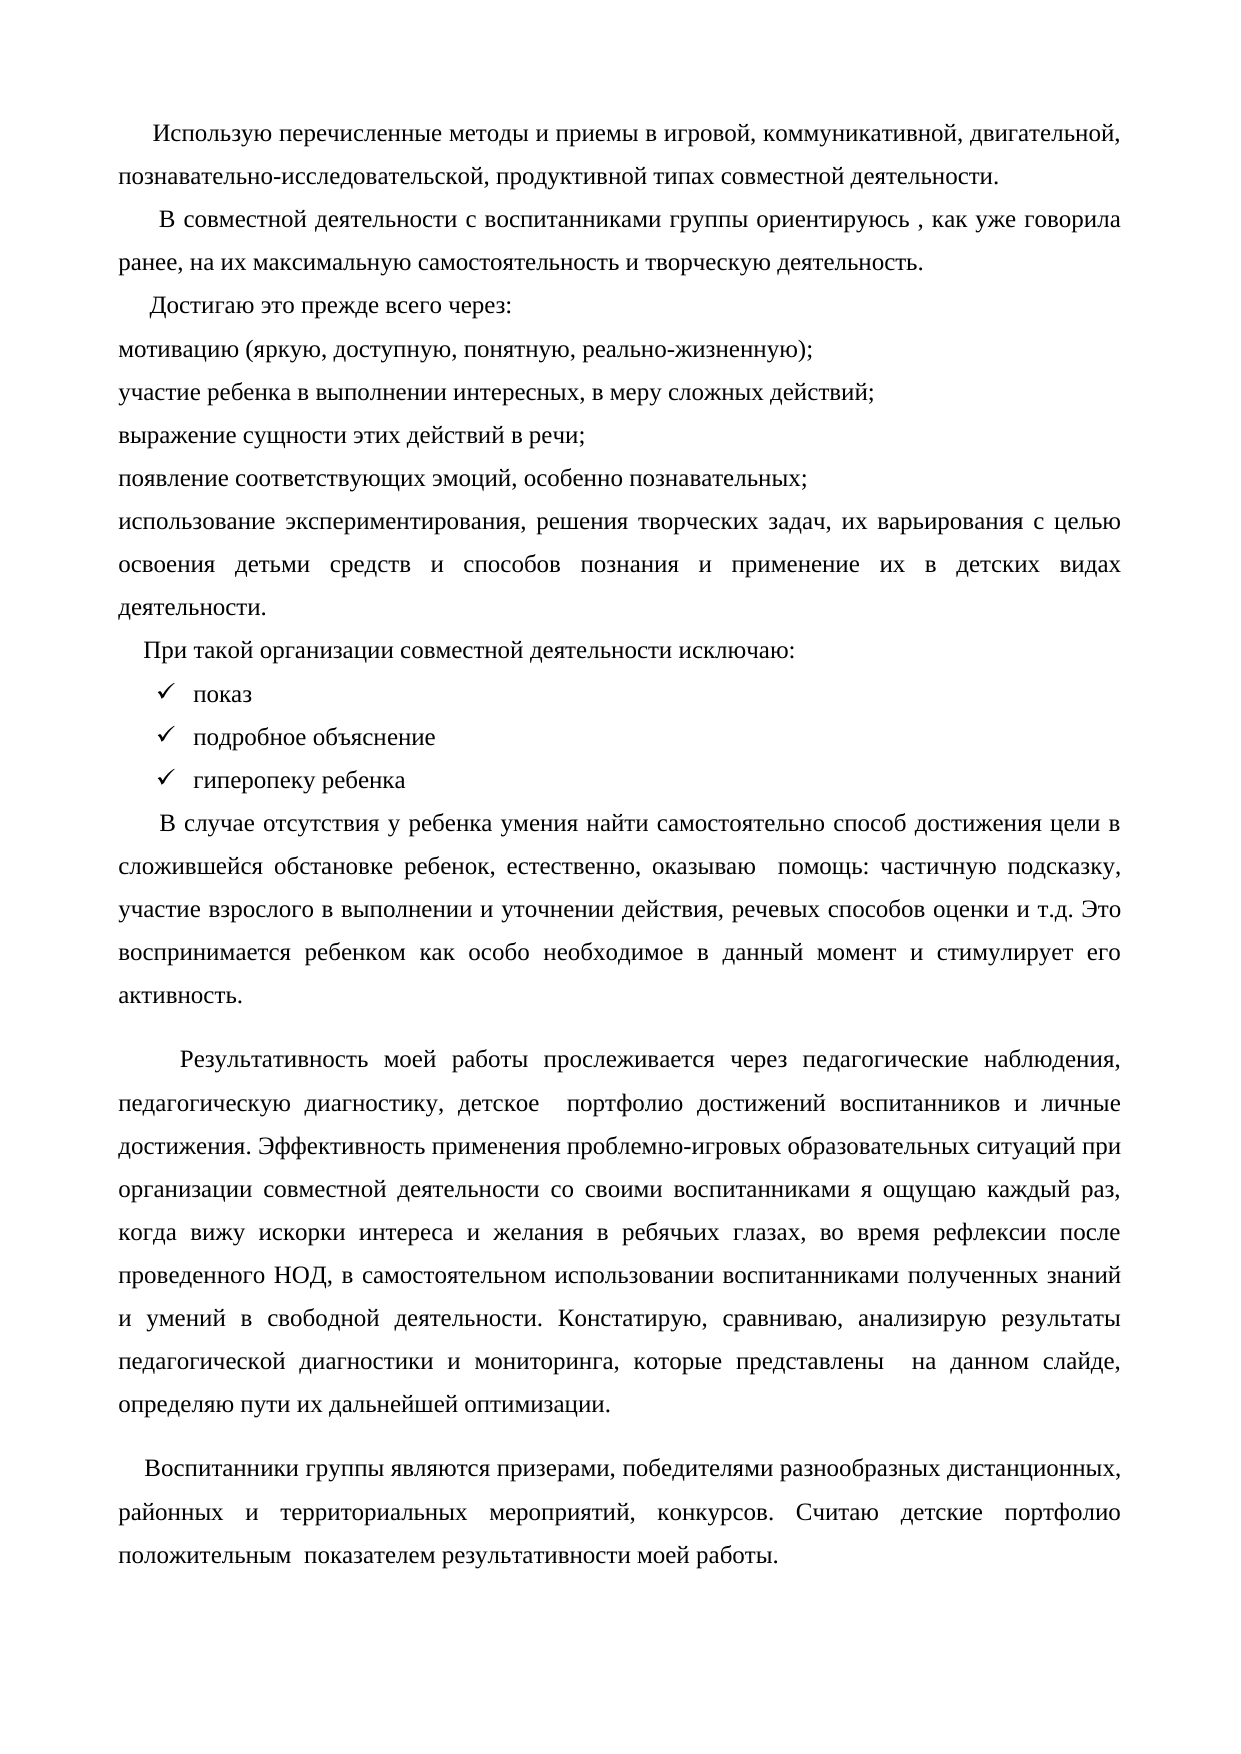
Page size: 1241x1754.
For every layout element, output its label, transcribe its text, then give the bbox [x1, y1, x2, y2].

list подробное объяснение [156, 722, 1122, 751]
text Результативность моей работы прослеживается через педагогические наблюдения, педагогическую диагностику, детское портфолио достижений воспитанников и личные достижения. Эффективность применения проблемно-игровых образовательных ситуаций при организации совместной деятельности со своими воспитанниками я ощущаю каждый раз, когда вижу искорки интереса и желания в ребячьих глазах, во время рефлексии после проведенного НОД, в самостоятельном использовании воспитанниками полученных знаний и умений в свободной деятельности. Констатирую, сравниваю, анализирую результаты педагогической диагностики и мониторинга, которые представлены на данном слайде, определяю пути их дальнейшей оптимизации. [118, 1044, 1122, 1418]
text использование экспериментирования, решения творческих задач, их варьирования с целью освоения детьми средств и способов познания и применение их в детских видах деятельности. [118, 506, 1122, 621]
text Достигаю это прежде всего через: [118, 291, 1122, 319]
text мотивацию (яркую, доступную, понятную, реально-жизненную); [118, 334, 1122, 362]
list гиперопеку ребенка [156, 765, 1122, 794]
text В случае отсутствия у ребенка умения найти самостоятельно способ достижения цели в сложившейся обстановке ребенок, естественно, оказываю помощь: частичную подсказку, участие взрослого в выполнении и уточнении действия, речевых способов оценки и т.д. Это воспринимается ребенком как особо необходимое в данный момент и стимулирует его активность. [118, 808, 1122, 1009]
text При такой организации совместной деятельности исключаю: [118, 636, 1122, 664]
text участие ребенка в выполнении интересных, в меру сложных действий; [118, 377, 1122, 406]
text Воспитанники группы являются призерами, победителями разнообразных дистанционных, районных и территориальных мероприятий, конкурсов. Считаю детские портфолио положительным показателем результативности моей работы. [118, 1453, 1122, 1568]
text выражение сущности этих действий в речи; [118, 420, 1122, 449]
text В совместной деятельности с воспитанниками группы ориентируюсь , как уже говорила ранее, на их максимальную самостоятельность и творческую деятельность. [118, 204, 1122, 276]
list показ [156, 679, 1122, 707]
text появление соответствующих эмоций, особенно познавательных; [118, 463, 1122, 492]
text Использую перечисленные методы и приемы в игровой, коммуникативной, двигательной, познавательно-исследовательской, продуктивной типах совместной деятельности. [118, 118, 1122, 190]
